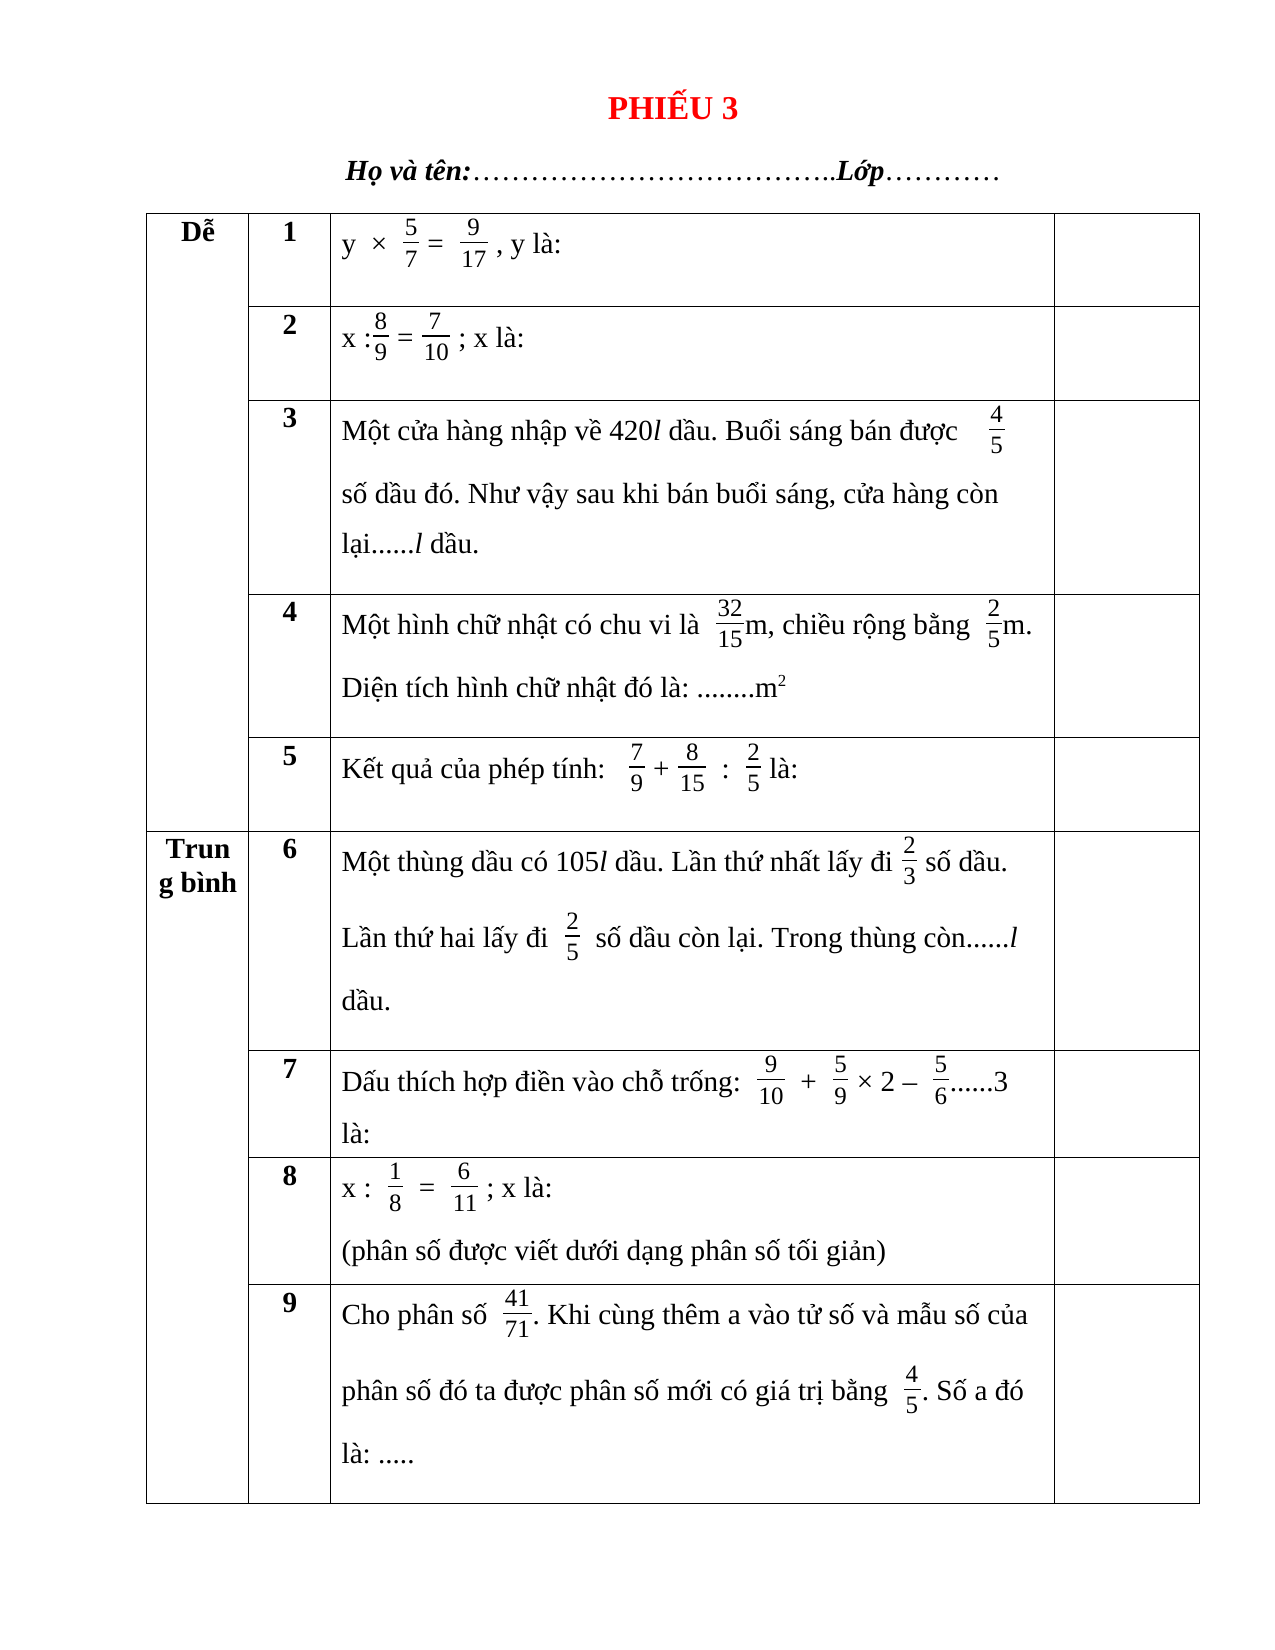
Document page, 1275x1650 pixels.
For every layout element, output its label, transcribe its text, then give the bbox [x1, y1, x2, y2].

table_cell 4 [249, 595, 330, 737]
table_cell [1055, 401, 1199, 593]
table_cell [1055, 1158, 1199, 1284]
table_cell Một hình chữ nhật có chu vi là m, chiều rộng bằng m. Diện tích hình chữ nhật đó là: ........m2 [331, 595, 1054, 737]
table_cell Kết quả của phép tính: + : là: [331, 738, 1054, 831]
table_cell 8 [249, 1158, 330, 1284]
table_header Dễ [147, 214, 248, 831]
table_cell x : = ; x là: [331, 307, 1054, 399]
table_cell [1055, 307, 1199, 399]
table_cell [1055, 738, 1199, 831]
table_cell 7 [249, 1051, 330, 1157]
table_cell [1055, 1285, 1199, 1503]
table_header 1 [249, 214, 330, 306]
table_cell 5 [249, 738, 330, 831]
table_cell Cho phân số . Khi cùng thêm a vào tử số và mẫu số của phân số đó ta được phân số mới có giá trị bằng . Số a đó là: ..... [331, 1285, 1054, 1503]
text Họ và tên:………………………………..Lớp………… [150, 153, 1196, 187]
table_cell 2 [249, 307, 330, 399]
table_cell 3 [249, 401, 330, 593]
table_cell 9 [249, 1285, 330, 1503]
text PHIẾU 3 [150, 89, 1196, 127]
table_cell [1055, 1051, 1199, 1157]
table_cell x : = ; x là: (phân số được viết dưới dạng phân số tối giản) [331, 1158, 1054, 1284]
table_cell Một cửa hàng nhập về 420l dầu. Buổi sáng bán được số dầu đó. Như vậy sau khi bán buổi sáng, cửa hàng còn lại......l dầu. [331, 401, 1054, 593]
table_header [1055, 214, 1199, 306]
table_cell 6 [249, 832, 330, 1050]
table_cell Một thùng dầu có 105l dầu. Lần thứ nhất lấy đi số dầu. Lần thứ hai lấy đi số dầu còn lại. Trong thùng còn......l dầu. [331, 832, 1054, 1050]
table_cell Dấu thích hợp điền vào chỗ trống: + × 2 – ......3 là: [331, 1051, 1054, 1157]
table_cell Trung bình [147, 832, 248, 1503]
table_cell [1055, 832, 1199, 1050]
table_cell [1055, 595, 1199, 737]
table_header y × = , y là: [331, 214, 1054, 306]
